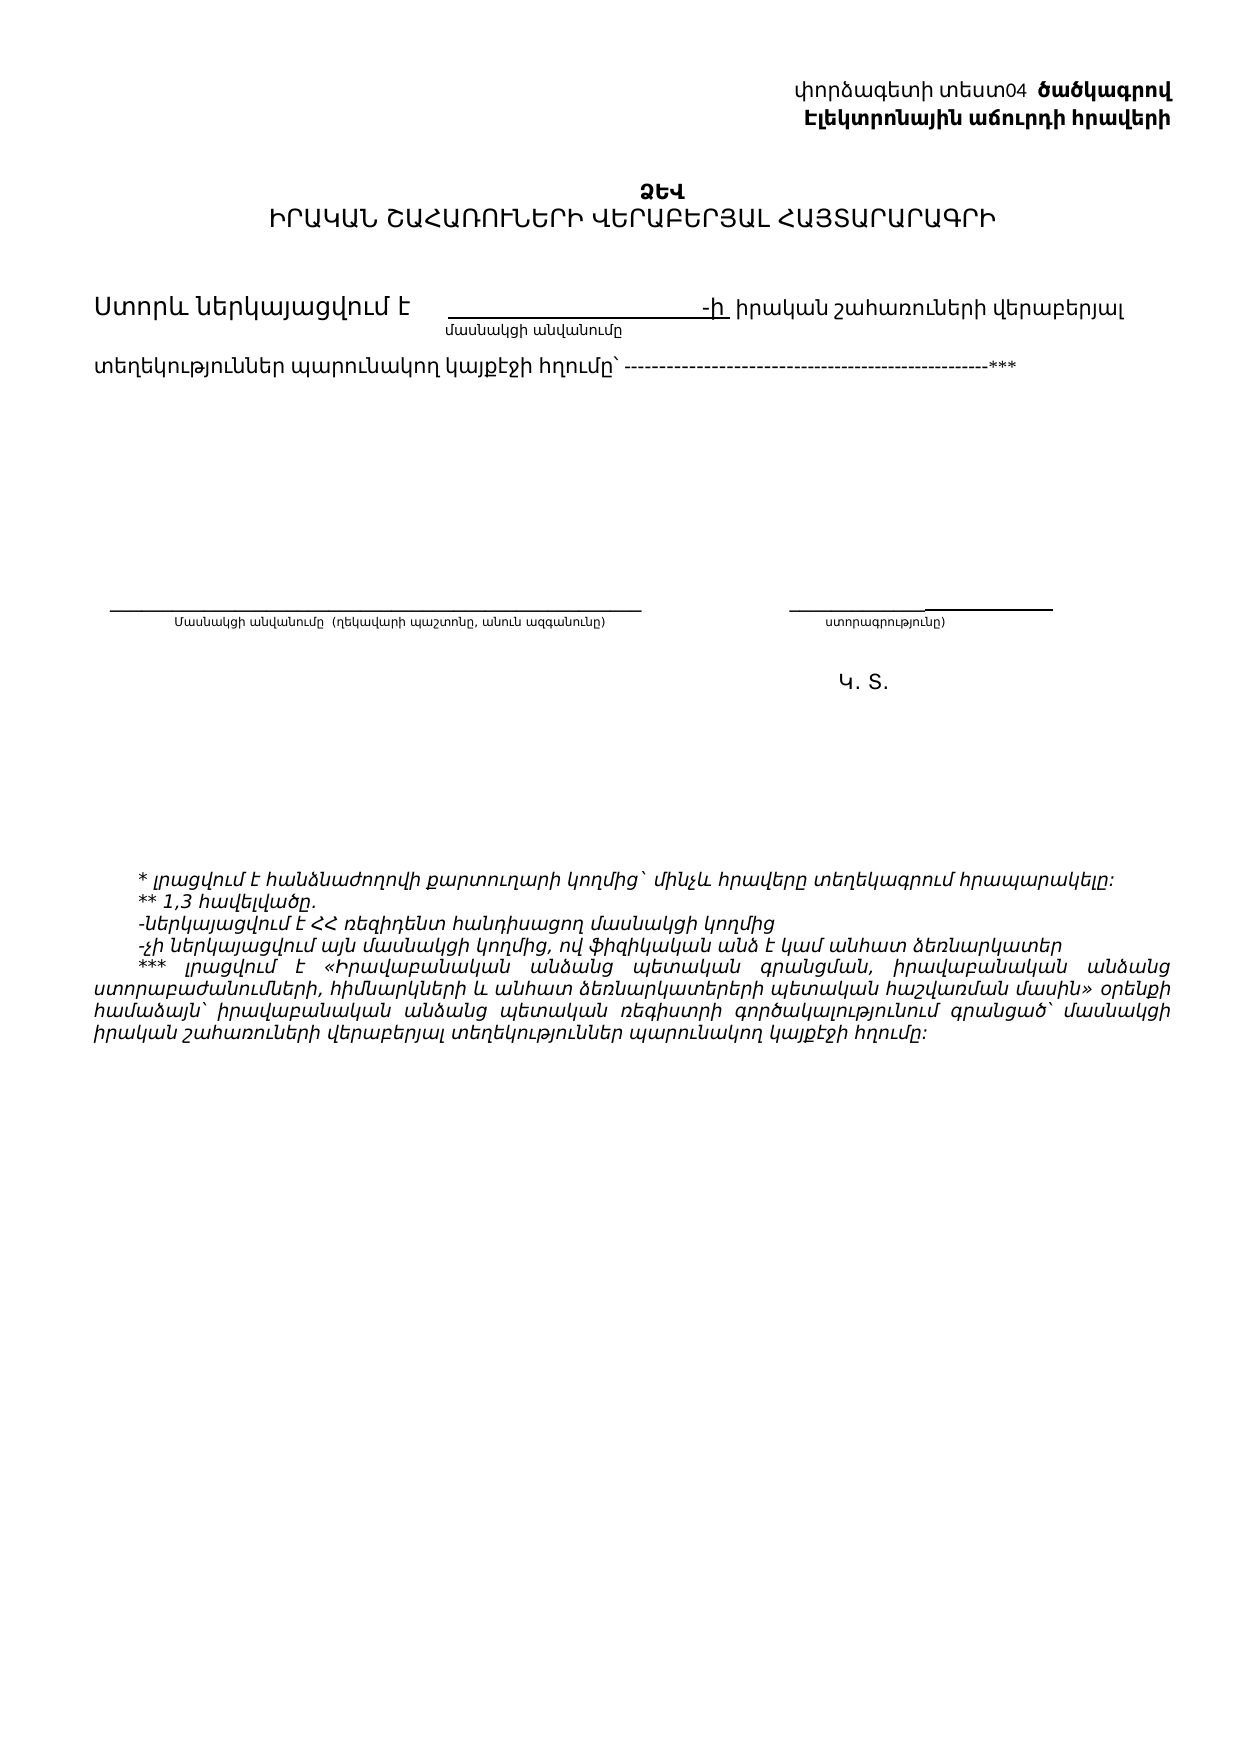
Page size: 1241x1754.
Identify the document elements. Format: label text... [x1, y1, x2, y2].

text -ներկայացվում է ՀՀ ռեզիդենտ հանդիսացող մասնակցի կողմից [94, 913, 1171, 934]
text -չի ներկայացվում այն մասնակցի կողմից, ով ֆիզիկական անձ է կամ անհատ ձեռնարկատեր [94, 934, 1171, 956]
text Էլեկտրոնային աճուրդի հրավերի [94, 103, 1171, 132]
text ԻՐԱԿԱՆ ՇԱՀԱՌՈՒՆԵՐԻ ՎԵՐԱԲԵՐՅԱԼ ՀԱՅՏԱՐԱՐԱԳՐԻ [94, 205, 1171, 234]
text *** լրացվում է «Իրավաբանական անձանց պետական գրանցման, իրավաբանական անձանց ստորաբաժանումների, հիմնարկների և անհատ ձեռնարկատերերի պետական հաշվառման մասին» օրենքի համաձայն՝ իրավաբանական անձանց պետական ռեգիստրի գործակալությունում գրանցած՝ մասնակցի իրական շահառուների վերաբերյալ տեղեկություններ պարունակող կայքէջի հղումը: [94, 956, 1171, 1044]
text Ստորև ներկայացվում է -ի իրական շահառուների վերաբերյալ [94, 292, 1171, 322]
text * լրացվում է հանձնաժողովի քարտուղարի կողմից` մինչև հրավերը տեղեկագրում հրապարակելը: [94, 869, 1171, 891]
text ՁԵՎ [94, 180, 1171, 205]
text Կ. Տ. [94, 670, 1171, 694]
text մասնակցի անվանումը [94, 322, 1171, 351]
text տեղեկություններ պարունակող կայքէջի հղումը՝ ----------------------------------------------------*** [94, 351, 1171, 379]
text փորձագետի տեստ04 ծածկագրով [94, 75, 1171, 103]
text ___________________________________________________ _____________ Մասնակցի անվանումը (ղեկավարի պաշտոնը, անուն ազգանունը) ստորագրությունը) [94, 588, 1171, 641]
text ** 1,3 հավելվածը․ [94, 891, 1171, 913]
